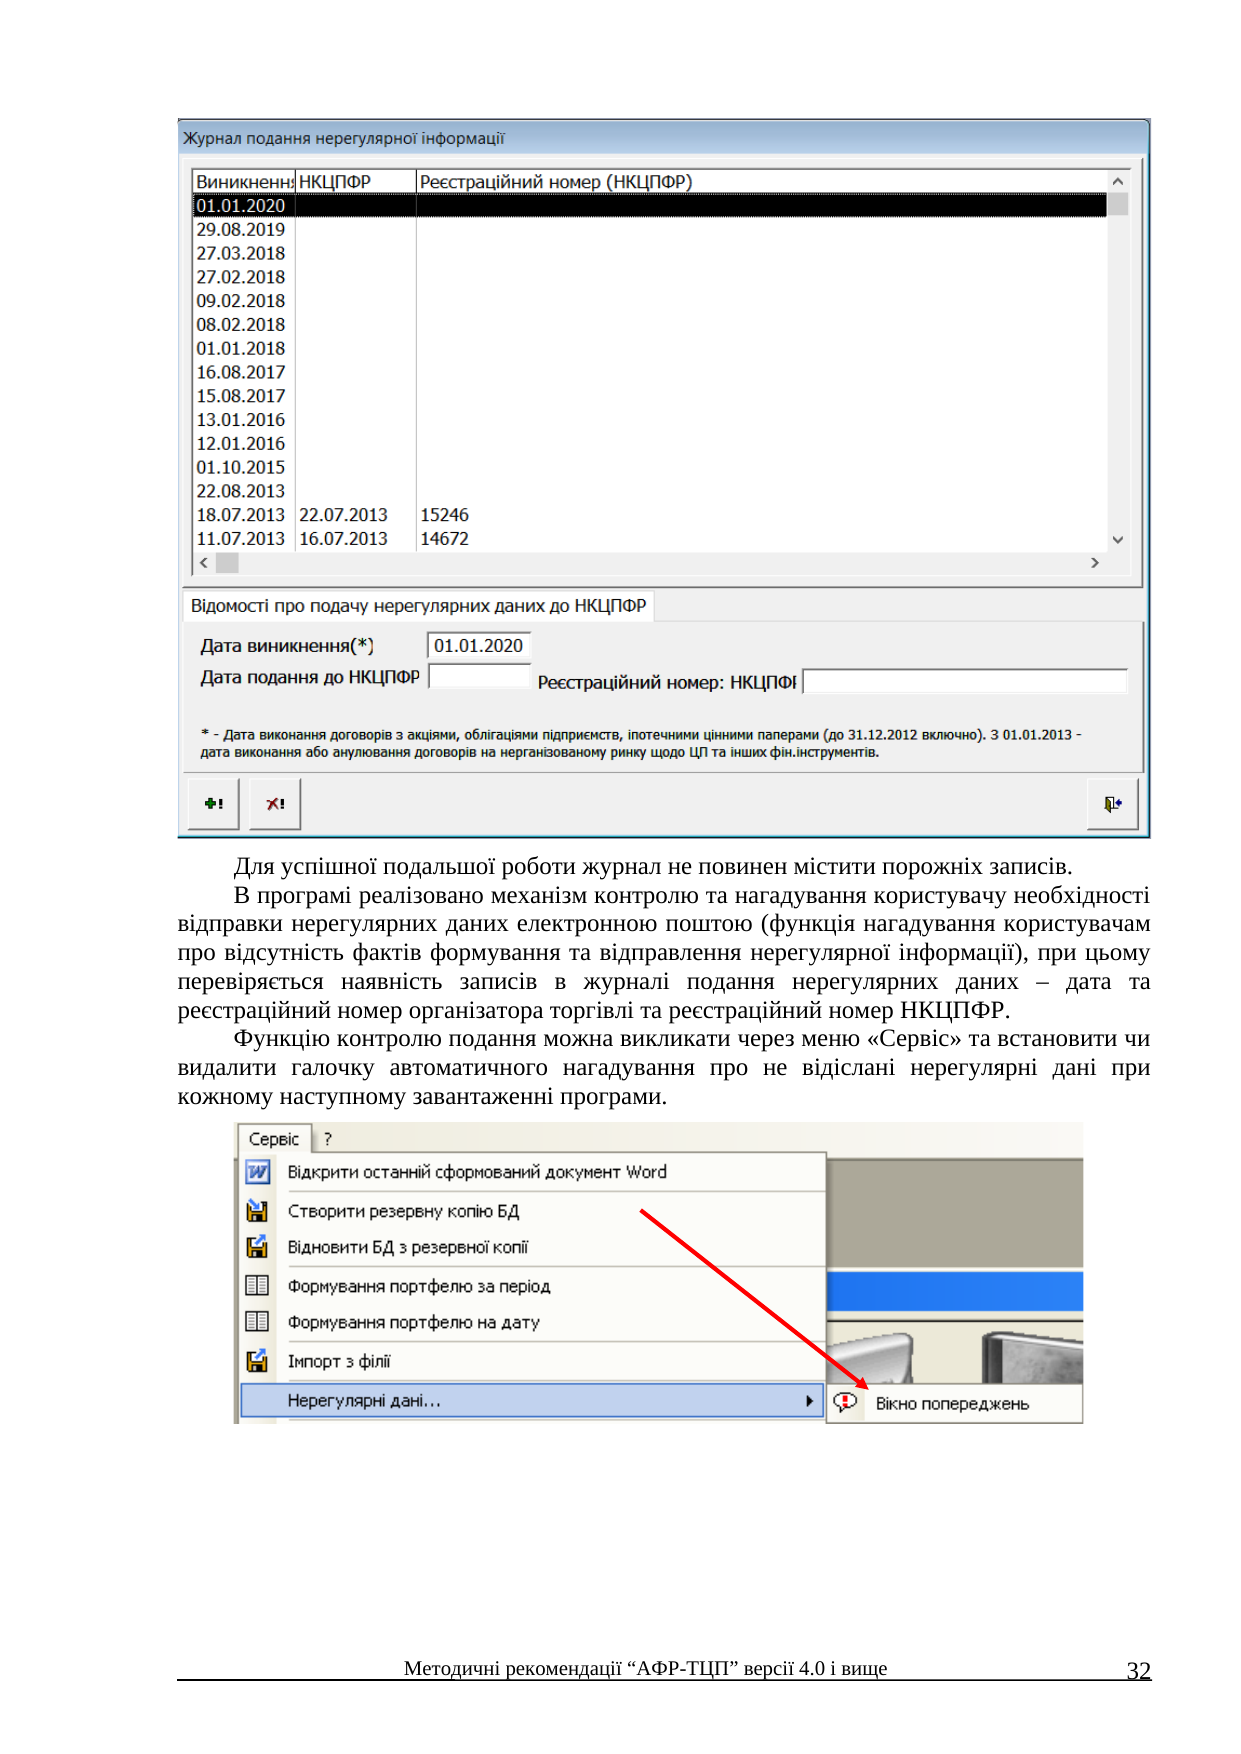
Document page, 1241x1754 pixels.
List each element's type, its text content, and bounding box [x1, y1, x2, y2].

text В програмі реалізовано механізм контролю та нагадування користувачу необхідності відправки нерегулярних даних електронною поштою (функція нагадування користувачам про відсутність фактів формування та відправлення нерегулярної інформації), при цьому перевіряється наявність записів в журналі подання нерегулярних даних – дата та реєстраційний номер організатора торгівлі та реєстраційний номер НКЦПФР. [177, 880, 1152, 1023]
picture [177, 118, 1152, 839]
text Для успішної подальшої роботи журнал не повинен містити порожніх записів. [177, 851, 1152, 880]
text Функцію контролю подання можна викликати через меню «Сервіс» та встановити чи видалити галочку автоматичного нагадування про не відіслані нерегулярні дані при кожному наступному завантаженні програми. [177, 1023, 1152, 1110]
picture [233, 1122, 1084, 1424]
